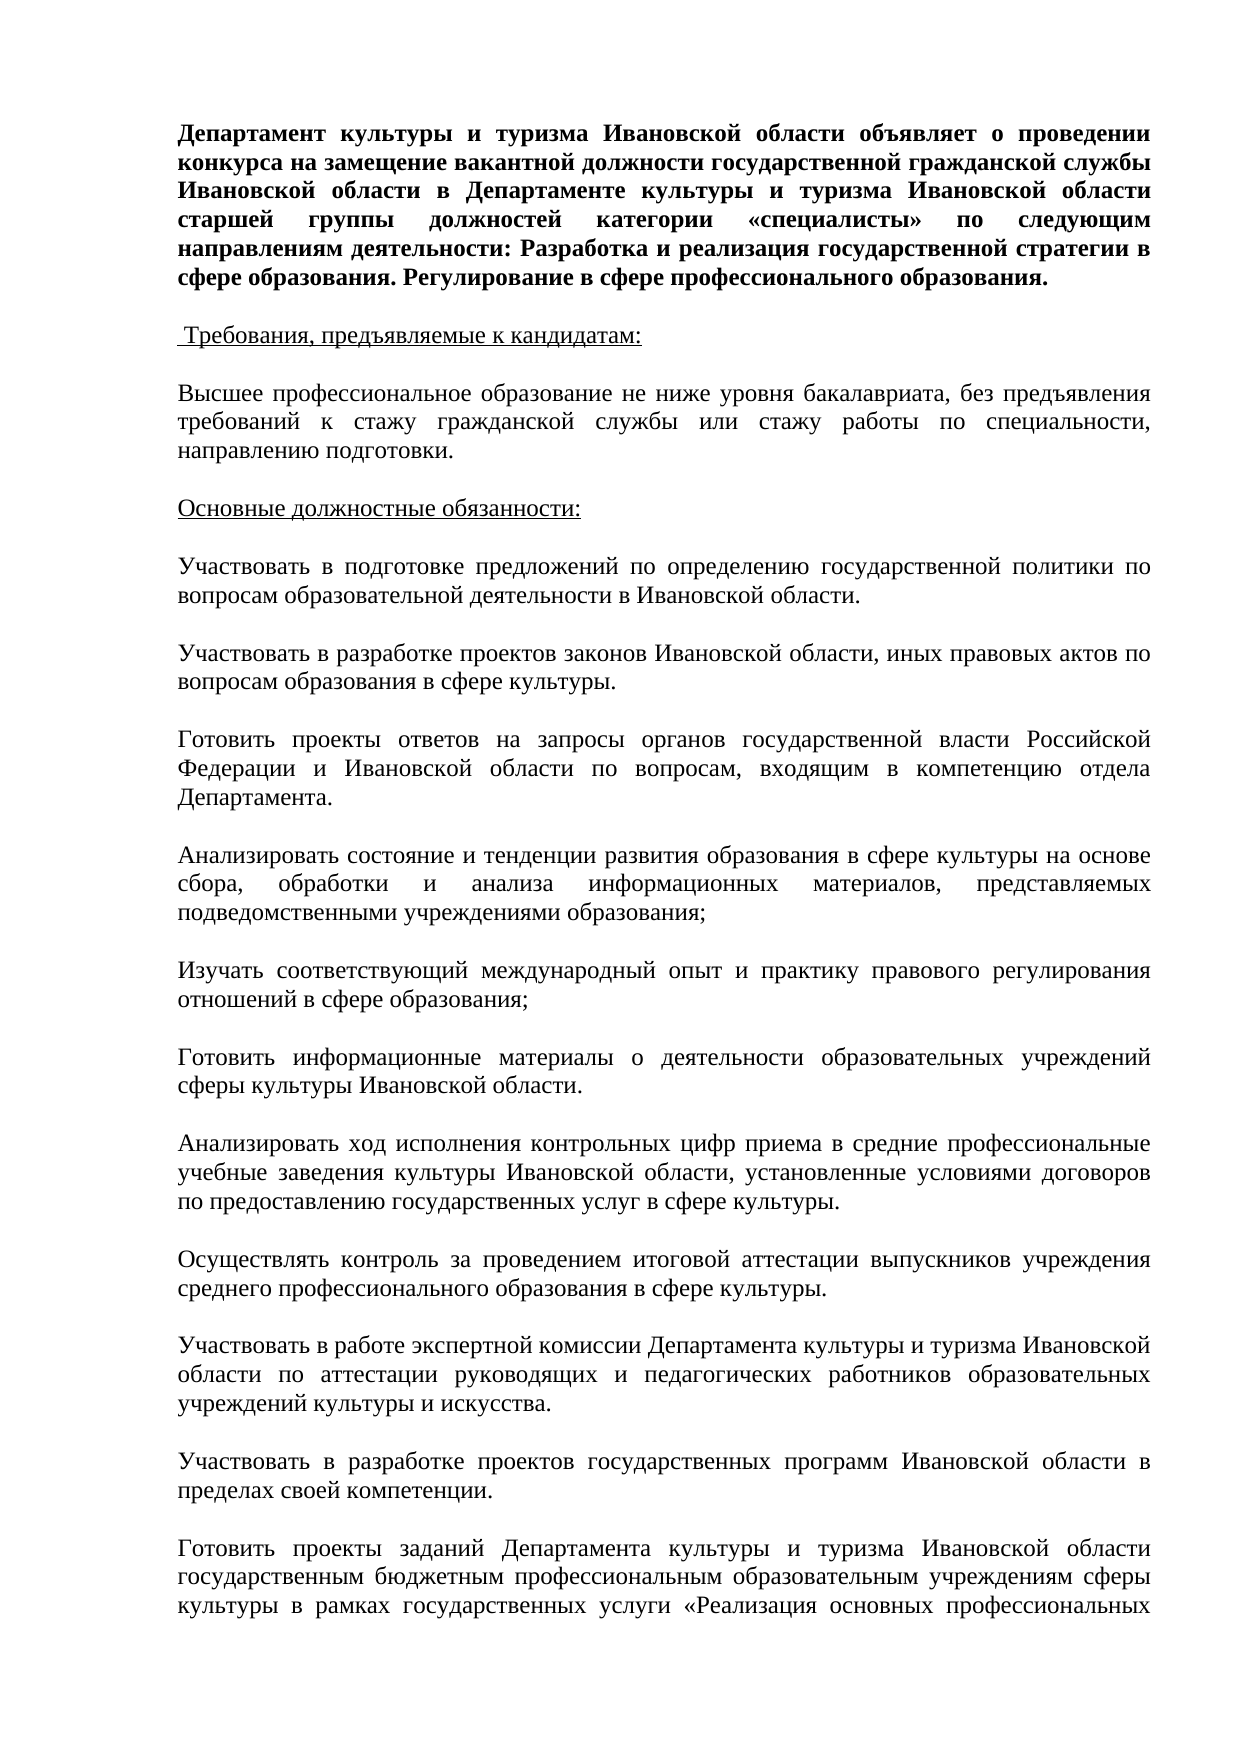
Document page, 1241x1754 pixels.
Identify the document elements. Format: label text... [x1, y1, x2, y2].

text Требования, предъявляемые к кандидатам: [177, 320, 1152, 348]
text Участвовать в подготовке предложений по определению государственной политики по вопросам образовательной деятельности в Ивановской области. [177, 551, 1152, 608]
text Изучать соответствующий международный опыт и практику правового регулирования отношений в сфере образования; [177, 955, 1152, 1013]
text Готовить информационные материалы о деятельности образовательных учреждений сферы культуры Ивановской области. [177, 1042, 1152, 1099]
text Анализировать состояние и тенденции развития образования в сфере культуры на основе сбора, обработки и анализа информационных материалов, представляемых подведомственными учреждениями образования; [177, 840, 1152, 926]
text Высшее профессиональное образование не ниже уровня бакалавриата, без предъявления требований к стажу гражданской службы или стажу работы по специальности, направлению подготовки. [177, 378, 1152, 464]
text Участвовать в разработке проектов законов Ивановской области, иных правовых актов по вопросам образования в сфере культуры. [177, 638, 1152, 695]
text Участвовать в разработке проектов государственных программ Ивановской области в пределах своей компетенции. [177, 1446, 1152, 1503]
text Готовить проекты ответов на запросы органов государственной власти Российской Федерации и Ивановской области по вопросам, входящим в компетенцию отдела Департамента. [177, 724, 1152, 811]
text Осуществлять контроль за проведением итоговой аттестации выпускников учреждения среднего профессионального образования в сфере культуры. [177, 1244, 1152, 1301]
text Анализировать ход исполнения контрольных цифр приема в средние профессиональные учебные заведения культуры Ивановской области, установленные условиями договоров по предоставлению государственных услуг в сфере культуры. [177, 1128, 1152, 1215]
text Участвовать в работе экспертной комиссии Департамента культуры и туризма Ивановской области по аттестации руководящих и педагогических работников образовательных учреждений культуры и искусства. [177, 1331, 1152, 1417]
text Департамент культуры и туризма Ивановской области объявляет о проведении конкурса на замещение вакантной должности государственной гражданской службы Ивановской области в Департаменте культуры и туризма Ивановской области старшей группы должностей категории «специалисты» по следующим направлениям деятельности: Разработка и реализация государственной стратегии в сфере образования. Регулирование в сфере профессионального образования. [177, 118, 1152, 291]
text Основные должностные обязанности: [177, 493, 1152, 522]
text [177, 1533, 1152, 1619]
